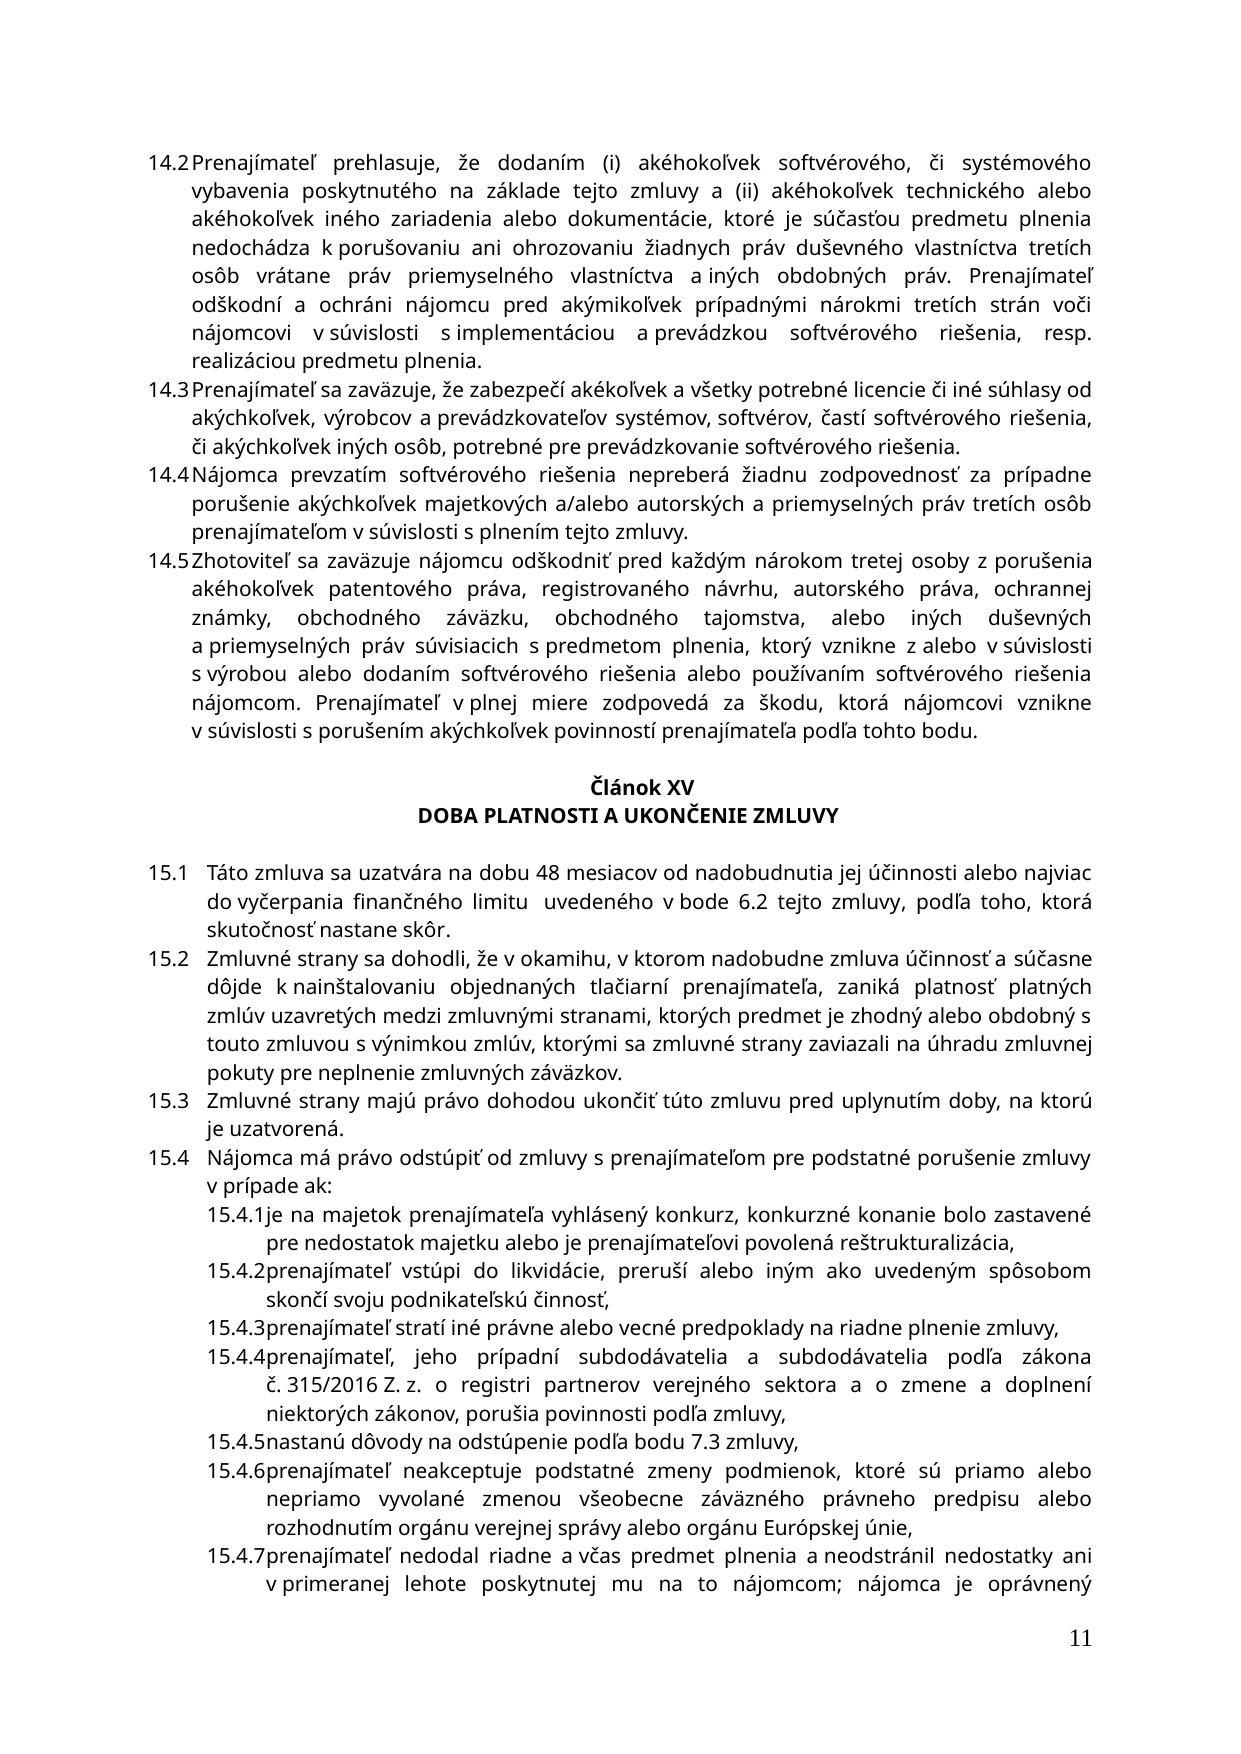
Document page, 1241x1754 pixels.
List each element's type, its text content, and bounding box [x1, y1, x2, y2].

list Nájomca prevzatím softvérového riešenia nepreberá žiadnu zodpovednosť za prípadne porušenie akýchkoľvek majetkových a/alebo autorských a priemyselných práv tretích osôb prenajímateľom v súvislosti s plnením tejto zmluvy. [148, 460, 1093, 546]
list Prenajímateľ sa zaväzuje, že zabezpečí akékoľvek a všetky potrebné licencie či iné súhlasy od akýchkoľvek, výrobcov a prevádzkovateľov systémov, softvérov, častí softvérového riešenia, či akýchkoľvek iných osôb, potrebné pre prevádzkovanie softvérového riešenia. [148, 375, 1093, 460]
list prenajímateľ, jeho prípadní subdodávatelia a subdodávatelia podľa zákona č. 315/2016 Z. z. o registri partnerov verejného sektora a o zmene a doplnení niektorých zákonov, porušia povinnosti podľa zmluvy, [207, 1342, 1093, 1427]
list Prenajímateľ prehlasuje, že dodaním (i) akéhokoľvek softvérového, či systémového vybavenia poskytnutého na základe tejto zmluvy a (ii) akéhokoľvek technického alebo akéhokoľvek iného zariadenia alebo dokumentácie, ktoré je súčasťou predmetu plnenia nedochádza k porušovaniu ani ohrozovaniu žiadnych práv duševného vlastníctva tretích osôb vrátane práv priemyselného vlastníctva a iných obdobných práv. Prenajímateľ odškodní a ochráni nájomcu pred akýmikoľvek prípadnými nárokmi tretích strán voči nájomcovi v súvislosti s implementáciou a prevádzkou softvérového riešenia, resp. realizáciou predmetu plnenia. [148, 148, 1093, 375]
list nastanú dôvody na odstúpenie podľa bodu 7.3 zmluvy, [207, 1427, 1093, 1456]
list Zmluvné strany sa dohodli, že v okamihu, v ktorom nadobudne zmluva účinnosť a súčasne dôjde k nainštalovaniu objednaných tlačiarní prenajímateľa, zaniká platnosť platných zmlúv uzavretých medzi zmluvnými stranami, ktorých predmet je zhodný alebo obdobný s touto zmluvou s výnimkou zmlúv, ktorými sa zmluvné strany zaviazali na úhradu zmluvnej pokuty pre neplnenie zmluvných záväzkov. [148, 944, 1093, 1086]
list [207, 1541, 1093, 1598]
list Táto zmluva sa uzatvára na dobu 48 mesiacov od nadobudnutia jej účinnosti alebo najviac do vyčerpania finančného limitu uvedeného v bode 6.2 tejto zmluvy, podľa toho, ktorá skutočnosť nastane skôr. [148, 858, 1093, 944]
list Zmluvné strany majú právo dohodou ukončiť túto zmluvu pred uplynutím doby, na ktorú je uzatvorená. [148, 1086, 1093, 1143]
list Nájomca má právo odstúpiť od zmluvy s prenajímateľom pre podstatné porušenie zmluvy v prípade ak: [148, 1143, 1093, 1200]
list Článok XV [191, 773, 1093, 802]
list prenajímateľ stratí iné právne alebo vecné predpoklady na riadne plnenie zmluvy, [207, 1313, 1093, 1342]
list prenajímateľ neakceptuje podstatné zmeny podmienok, ktoré sú priamo alebo nepriamo vyvolané zmenou všeobecne záväzného právneho predpisu alebo rozhodnutím orgánu verejnej správy alebo orgánu Európskej únie, [207, 1456, 1093, 1541]
list Zhotoviteľ sa zaväzuje nájomcu odškodniť pred každým nárokom tretej osoby z porušenia akéhokoľvek patentového práva, registrovaného návrhu, autorského práva, ochrannej známky, obchodného záväzku, obchodného tajomstva, alebo iných duševných a priemyselných práv súvisiacich s predmetom plnenia, ktorý vznikne z alebo v súvislosti s výrobou alebo dodaním softvérového riešenia alebo používaním softvérového riešenia nájomcom. Prenajímateľ v plnej miere zodpovedá za škodu, ktorá nájomcovi vznikne v súvislosti s porušením akýchkoľvek povinností prenajímateľa podľa tohto bodu. [148, 546, 1093, 745]
text DOBA PLATNOSTI A UKONČENIE ZMLUVY [163, 802, 1093, 830]
list je na majetok prenajímateľa vyhlásený konkurz, konkurzné konanie bolo zastavené pre nedostatok majetku alebo je prenajímateľovi povolená reštrukturalizácia, [207, 1200, 1093, 1257]
list prenajímateľ vstúpi do likvidácie, preruší alebo iným ako uvedeným spôsobom skončí svoju podnikateľskú činnosť, [207, 1257, 1093, 1313]
